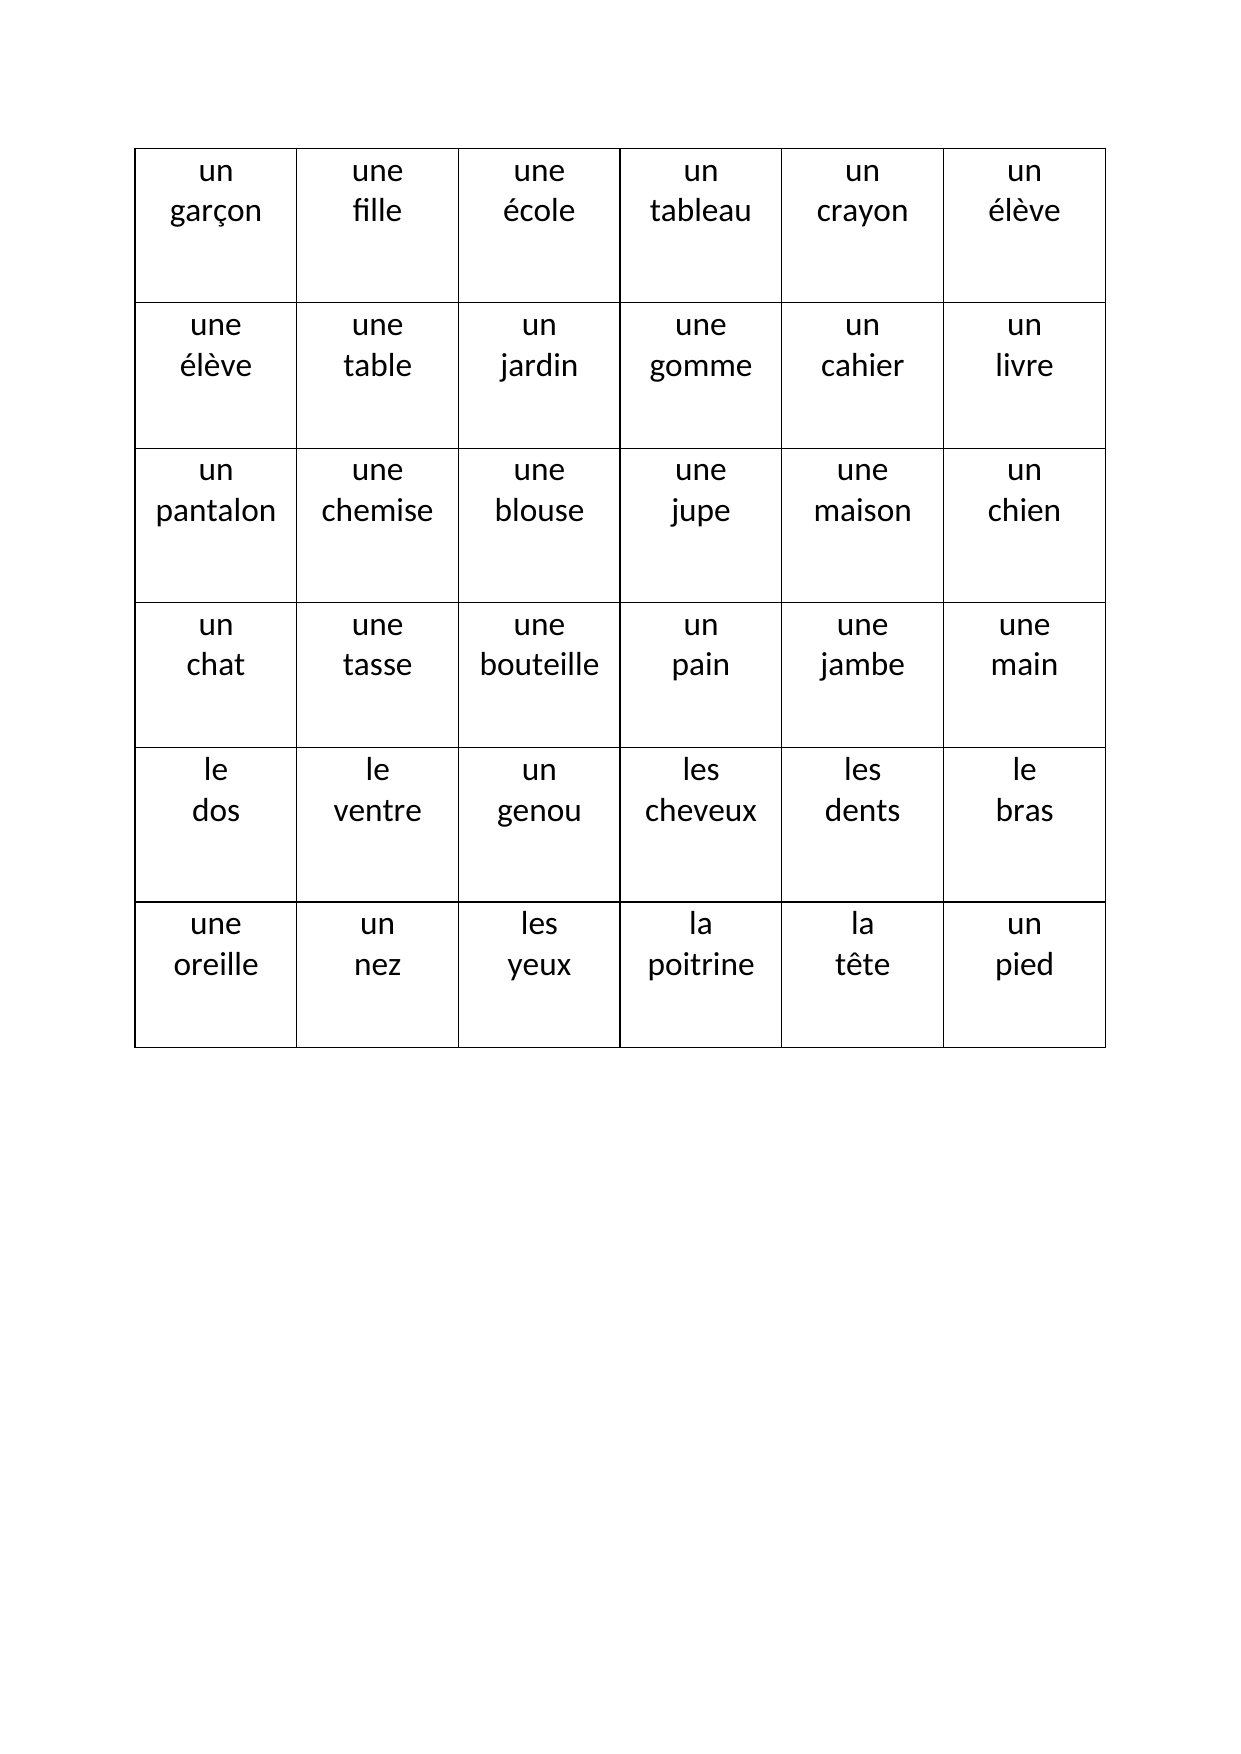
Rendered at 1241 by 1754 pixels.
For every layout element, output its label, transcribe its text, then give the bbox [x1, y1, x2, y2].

table_cell une table [297, 303, 458, 447]
table_header un tableau [621, 149, 781, 302]
table_cell une jambe [782, 603, 943, 747]
table_cell une bouteille [459, 603, 619, 747]
table_cell le ventre [297, 748, 458, 901]
table_cell un chien [944, 449, 1105, 602]
table_cell un cahier [782, 303, 943, 447]
table_cell un pied [944, 903, 1105, 1047]
table_cell le dos [136, 748, 296, 901]
table_cell un livre [944, 303, 1105, 447]
table_cell un jardin [459, 303, 619, 447]
table_cell un genou [459, 748, 619, 901]
table_cell la tête [782, 903, 943, 1047]
table_header une école [459, 149, 619, 302]
table_cell un chat [136, 603, 296, 747]
table_cell les yeux [459, 903, 619, 1047]
table_cell une chemise [297, 449, 458, 602]
table_header un garçon [136, 149, 296, 302]
table_cell une tasse [297, 603, 458, 747]
table_header un crayon [782, 149, 943, 302]
table_cell un pain [621, 603, 781, 747]
table_cell un nez [297, 903, 458, 1047]
table_cell une main [944, 603, 1105, 747]
table_cell une gomme [621, 303, 781, 447]
table_header un élève [944, 149, 1105, 302]
table_cell le bras [944, 748, 1105, 901]
table_cell la poitrine [621, 903, 781, 1047]
table_cell les dents [782, 748, 943, 901]
table_cell les cheveux [621, 748, 781, 901]
table_cell une blouse [459, 449, 619, 602]
table_cell une élève [136, 303, 296, 447]
table_cell un pantalon [136, 449, 296, 602]
table_cell une oreille [136, 903, 296, 1047]
table_cell une maison [782, 449, 943, 602]
table_header une fille [297, 149, 458, 302]
table_cell une jupe [621, 449, 781, 602]
